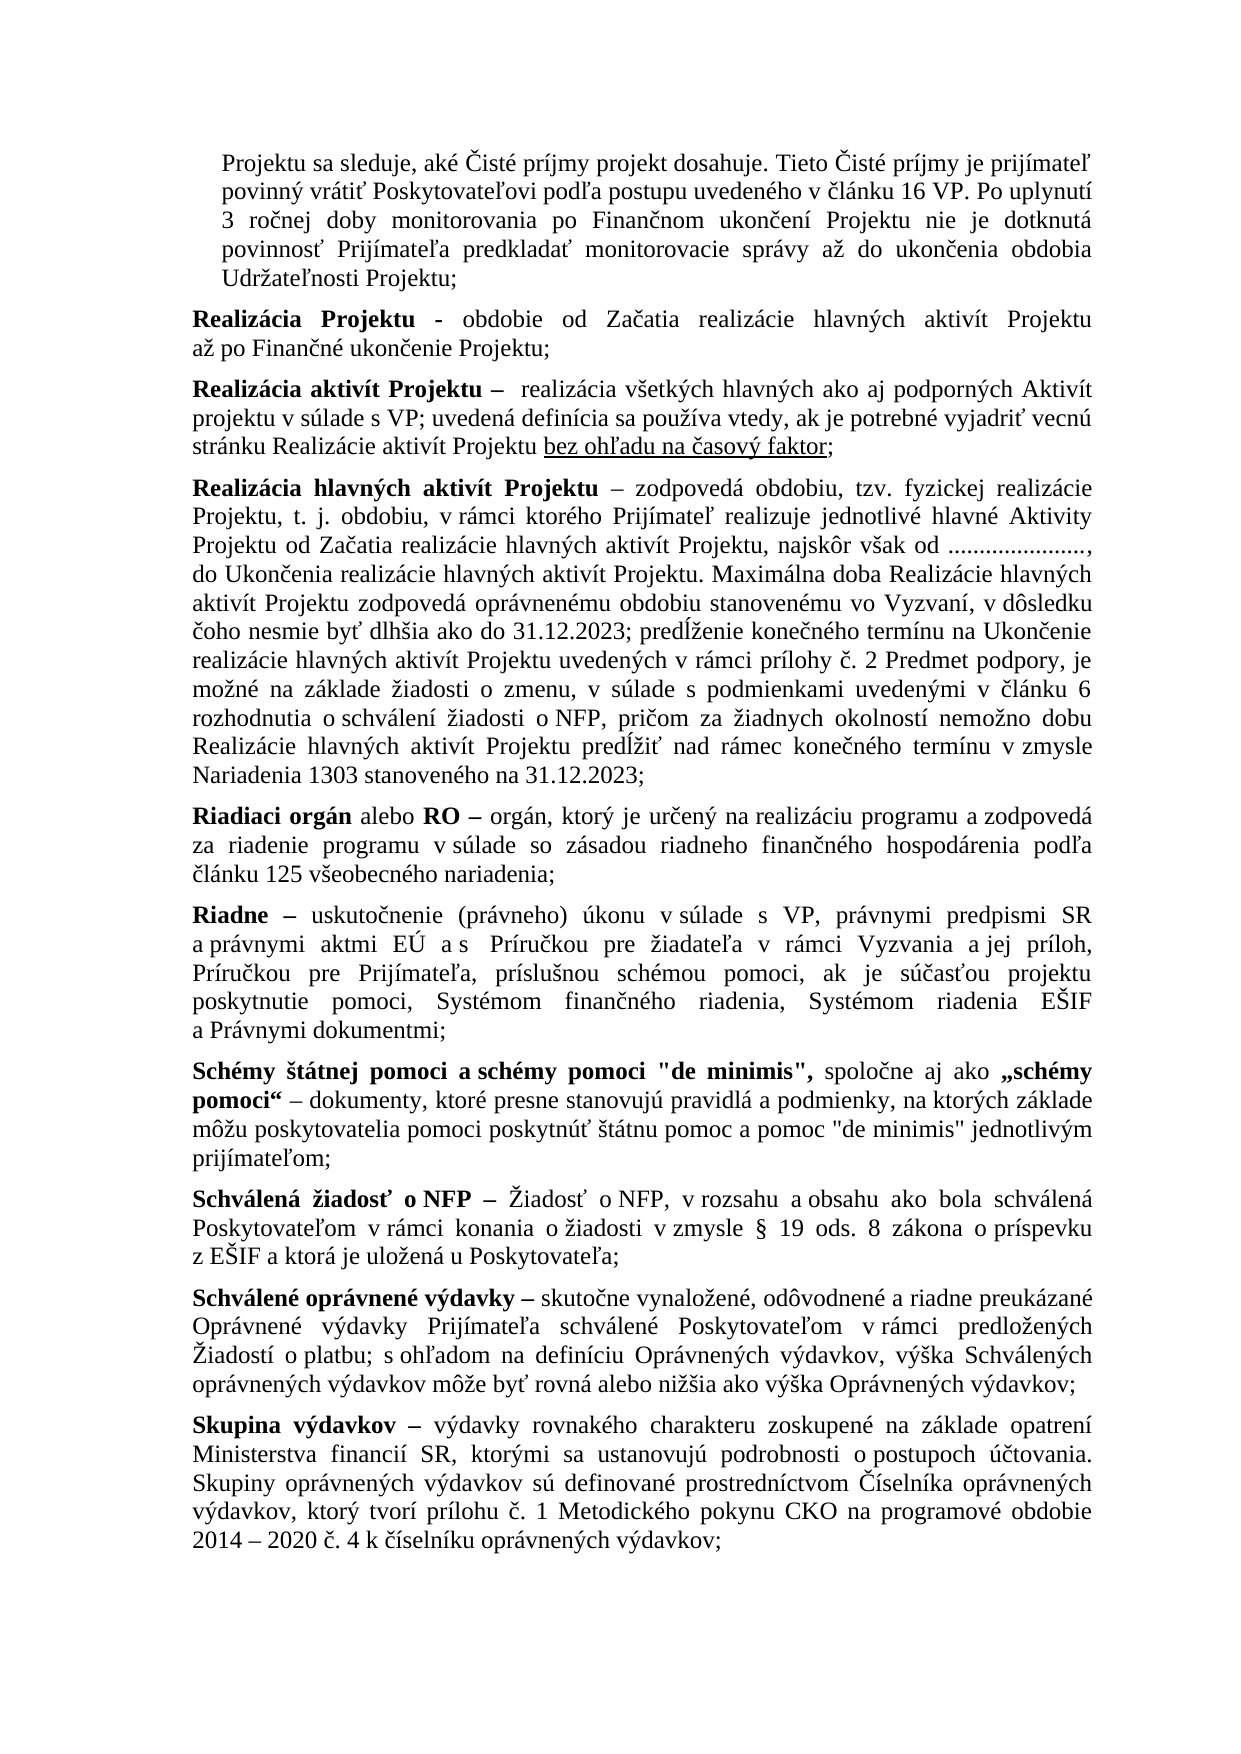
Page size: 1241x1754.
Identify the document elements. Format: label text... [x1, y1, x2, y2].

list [192, 148, 1093, 291]
text Schválená žiadosť o NFP – Žiadosť o NFP, v rozsahu a obsahu ako bola schválená Poskytovateľom v rámci konania o žiadosti v zmysle § 19 ods. 8 zákona o príspevku z EŠIF a ktorá je uložená u Poskytovateľa; [192, 1184, 1093, 1270]
text Schémy štátnej pomoci a schémy pomoci "de minimis", spoločne aj ako „schémy pomoci“ – dokumenty, ktoré presne stanovujú pravidlá a podmienky, na ktorých základe môžu poskytovatelia pomoci poskytnúť štátnu pomoc a pomoc "de minimis" jednotlivým prijímateľom; [192, 1056, 1093, 1171]
text Realizácia aktivít Projektu – realizácia všetkých hlavných ako aj podporných Aktivít projektu v súlade s VP; uvedená definícia sa používa vtedy, ak je potrebné vyjadriť vecnú stránku Realizácie aktivít Projektu bez ohľadu na časový faktor; [192, 374, 1093, 460]
text Riadiaci orgán alebo RO – orgán, ktorý je určený na realizáciu programu a zodpovedá za riadenie programu v súlade so zásadou riadneho finančného hospodárenia podľa článku 125 všeobecného nariadenia; [192, 801, 1093, 888]
text Realizácia Projektu - obdobie od Začatia realizácie hlavných aktivít Projektu až po Finančné ukončenie Projektu; [192, 304, 1093, 361]
text Realizácia hlavných aktivít Projektu – zodpovedá obdobiu, tzv. fyzickej realizácie Projektu, t. j. obdobiu, v rámci ktorého Prijímateľ realizuje jednotlivé hlavné Aktivity Projektu od Začatia realizácie hlavných aktivít Projektu, najskôr však od ......................, do Ukončenia realizácie hlavných aktivít Projektu. Maximálna doba Realizácie hlavných aktivít Projektu zodpovedá oprávnenému obdobiu stanovenému vo Vyzvaní, v dôsledku čoho nesmie byť dlhšia ako do 31.12.2023; predĺženie konečného termínu na Ukončenie realizácie hlavných aktivít Projektu uvedených v rámci prílohy č. 2 Predmet podpory, je možné na základe žiadosti o zmenu, v súlade s podmienkami uvedenými v článku 6 rozhodnutia o schválení žiadosti o NFP, pričom za žiadnych okolností nemožno dobu Realizácie hlavných aktivít Projektu predĺžiť nad rámec konečného termínu v zmysle Nariadenia 1303 stanoveného na 31.12.2023; [192, 473, 1093, 789]
text Schválené oprávnené výdavky – skutočne vynaložené, odôvodnené a riadne preukázané Oprávnené výdavky Prijímateľa schválené Poskytovateľom v rámci predložených Žiadostí o platbu; s ohľadom na definíciu Oprávnených výdavkov, výška Schválených oprávnených výdavkov môže byť rovná alebo nižšia ako výška Oprávnených výdavkov; [192, 1283, 1093, 1398]
text Skupina výdavkov – výdavky rovnakého charakteru zoskupené na základe opatrení Ministerstva financií SR, ktorými sa ustanovujú podrobnosti o postupoch účtovania. Skupiny oprávnených výdavkov sú definované prostredníctvom Číselníka oprávnených výdavkov, ktorý tvorí prílohu č. 1 Metodického pokynu CKO na programové obdobie 2014 – 2020 č. 4 k číselníku oprávnených výdavkov; [192, 1410, 1093, 1554]
list Riadne – uskutočnenie (právneho) úkonu v súlade s VP, právnymi predpismi SR a právnymi aktmi EÚ a s Príručkou pre žiadateľa v rámci Vyzvania a jej príloh, Príručkou pre Prijímateľa, príslušnou schémou pomoci, ak je súčasťou projektu poskytnutie pomoci, Systémom finančného riadenia, Systémom riadenia EŠIF a Právnymi dokumentmi; [192, 900, 1093, 1044]
